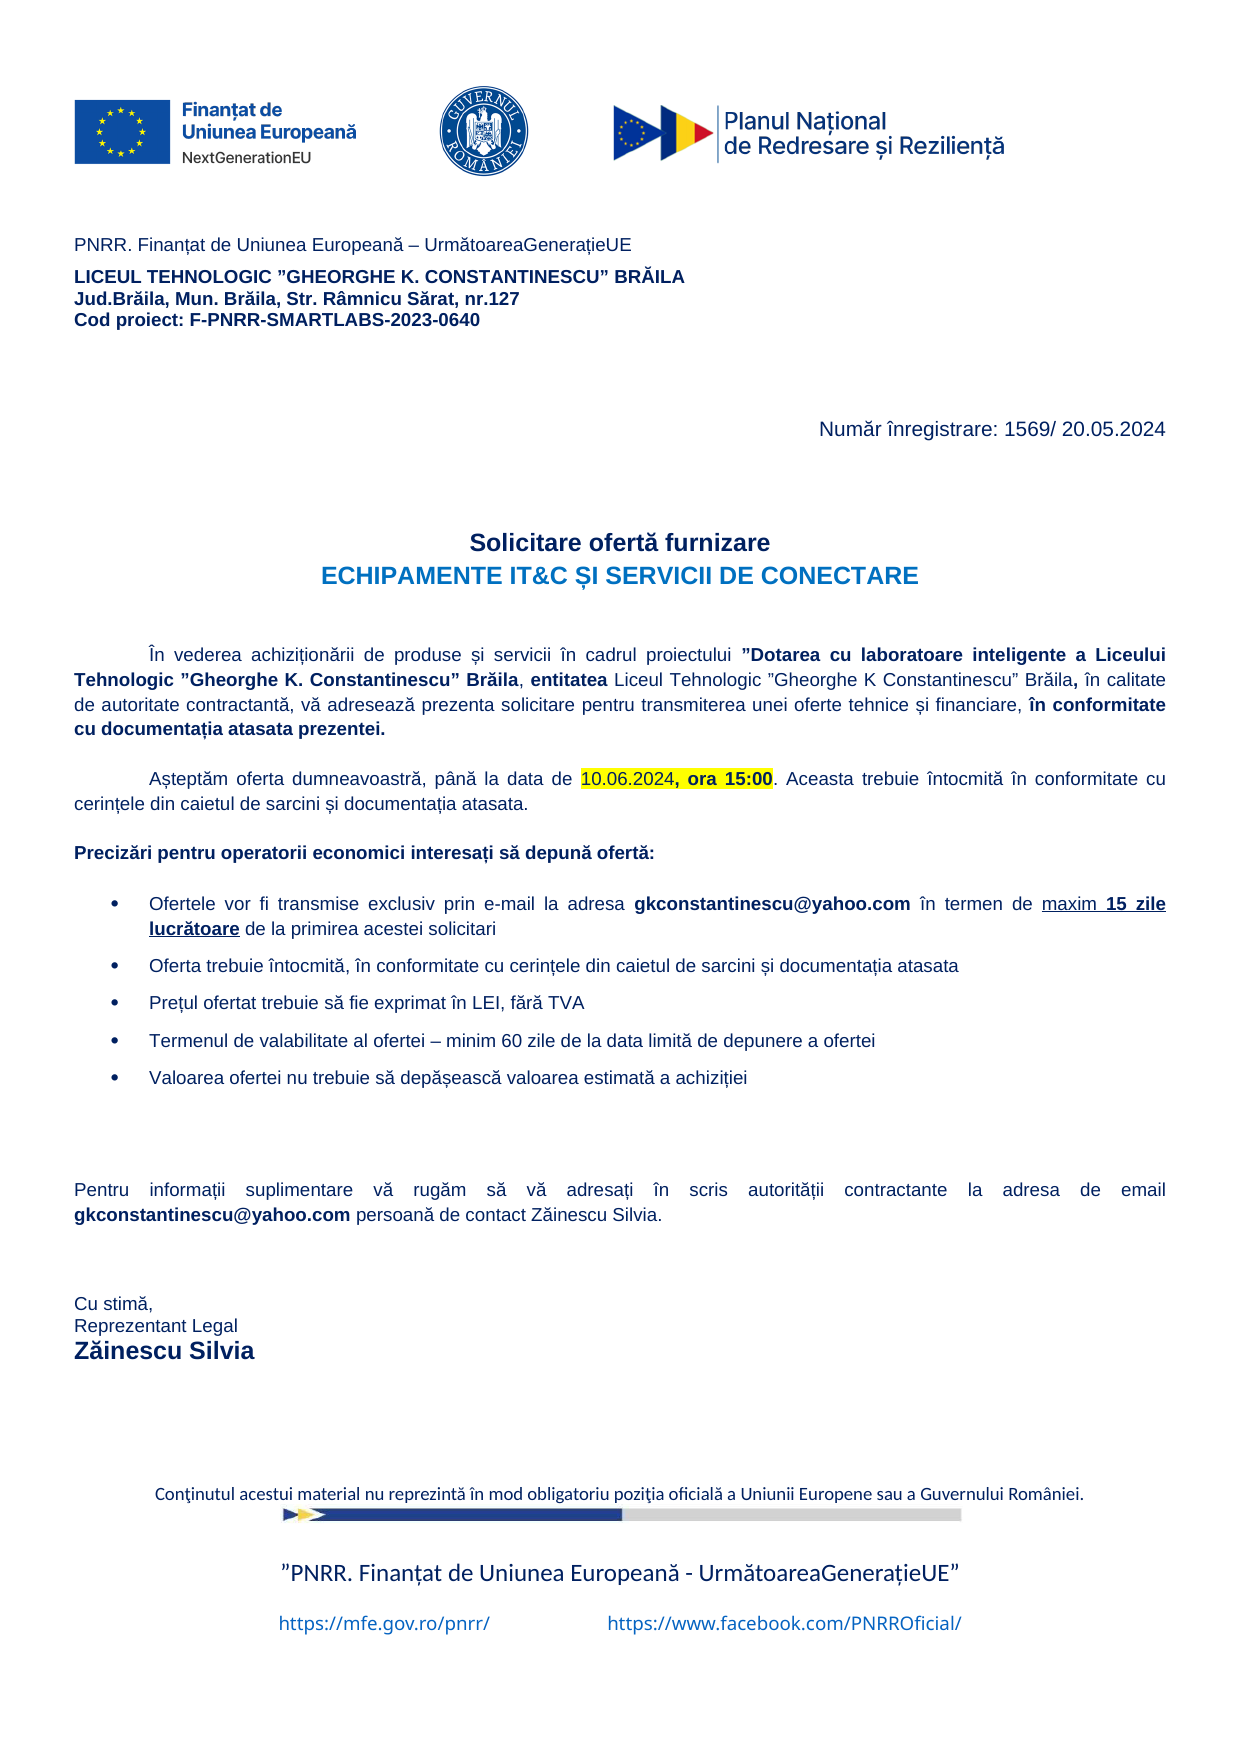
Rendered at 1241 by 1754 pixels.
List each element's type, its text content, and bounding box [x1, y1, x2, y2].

text Precizări pentru operatorii economici interesați să depună ofertă: [74, 842, 1166, 864]
text Pentru informații suplimentare vă rugăm să vă adresați în scris autorității contractante la adresa de email gkconstantinescu@yahoo.com persoană de contact Zăinescu Silvia. [74, 1179, 1166, 1225]
text În vederea achiziționării de produse și servicii în cadrul proiectului ”Dotarea cu laboratoare inteligente a Liceului Tehnologic ”Gheorghe K. Constantinescu” Brăila, entitatea Liceul Tehnologic ”Gheorghe K Constantinescu” Brăila, în calitate de autoritate contractantă, vă adresează prezenta solicitare pentru transmiterea unei oferte tehnice și financiare, în conformitate cu documentația atasata prezentei. [74, 644, 1166, 740]
text Solicitare ofertă furnizare [74, 528, 1166, 557]
text Așteptăm oferta dumneavoastră, până la data de 10.06.2024, ora 15:00. Aceasta trebuie întocmită în conformitate cu cerințele din caietul de sarcini și documentația atasata. [74, 768, 1166, 814]
list Ofertele vor fi transmise exclusiv prin e-mail la adresa gkconstantinescu@yahoo.com în termen de maxim 15 zile lucrătoare de la primirea acestei solicitari [111, 892, 1166, 939]
text Zăinescu Silvia [74, 1336, 1166, 1365]
text LICEUL TEHNOLOGIC ”GHEORGHE K. CONSTANTINESCU” BRĂILA [74, 266, 1166, 287]
picture [36, 75, 1012, 191]
list Oferta trebuie întocmită, în conformitate cu cerințele din caietul de sarcini și documentația atasata [111, 955, 1166, 976]
picture [277, 1504, 963, 1524]
text Jud.Brăila, Mun. Brăila, Str. Râmnicu Sărat, nr.127 [74, 287, 1166, 309]
text Număr înregistrare: 1569/ 20.05.2024 [74, 417, 1166, 441]
list Termenul de valabilitate al ofertei – minim 60 zile de la data limită de depunere a ofertei [111, 1029, 1166, 1051]
list Valoarea ofertei nu trebuie să depășească valoarea estimată a achiziției [111, 1067, 1166, 1088]
text Reprezentant Legal [74, 1314, 1166, 1336]
list Prețul ofertat trebuie să fie exprimat în LEI, fără TVA [111, 992, 1166, 1014]
text PNRR. Finanțat de Uniunea Europeană – UrmătoareaGenerațieUE [74, 234, 1166, 255]
text ECHIPAMENTE IT&C ȘI SERVICII DE CONECTARE [74, 561, 1166, 590]
text Cu stimă, [74, 1293, 1166, 1314]
text Cod proiect: F-PNRR-SMARTLABS-2023-0640 [74, 309, 1166, 331]
